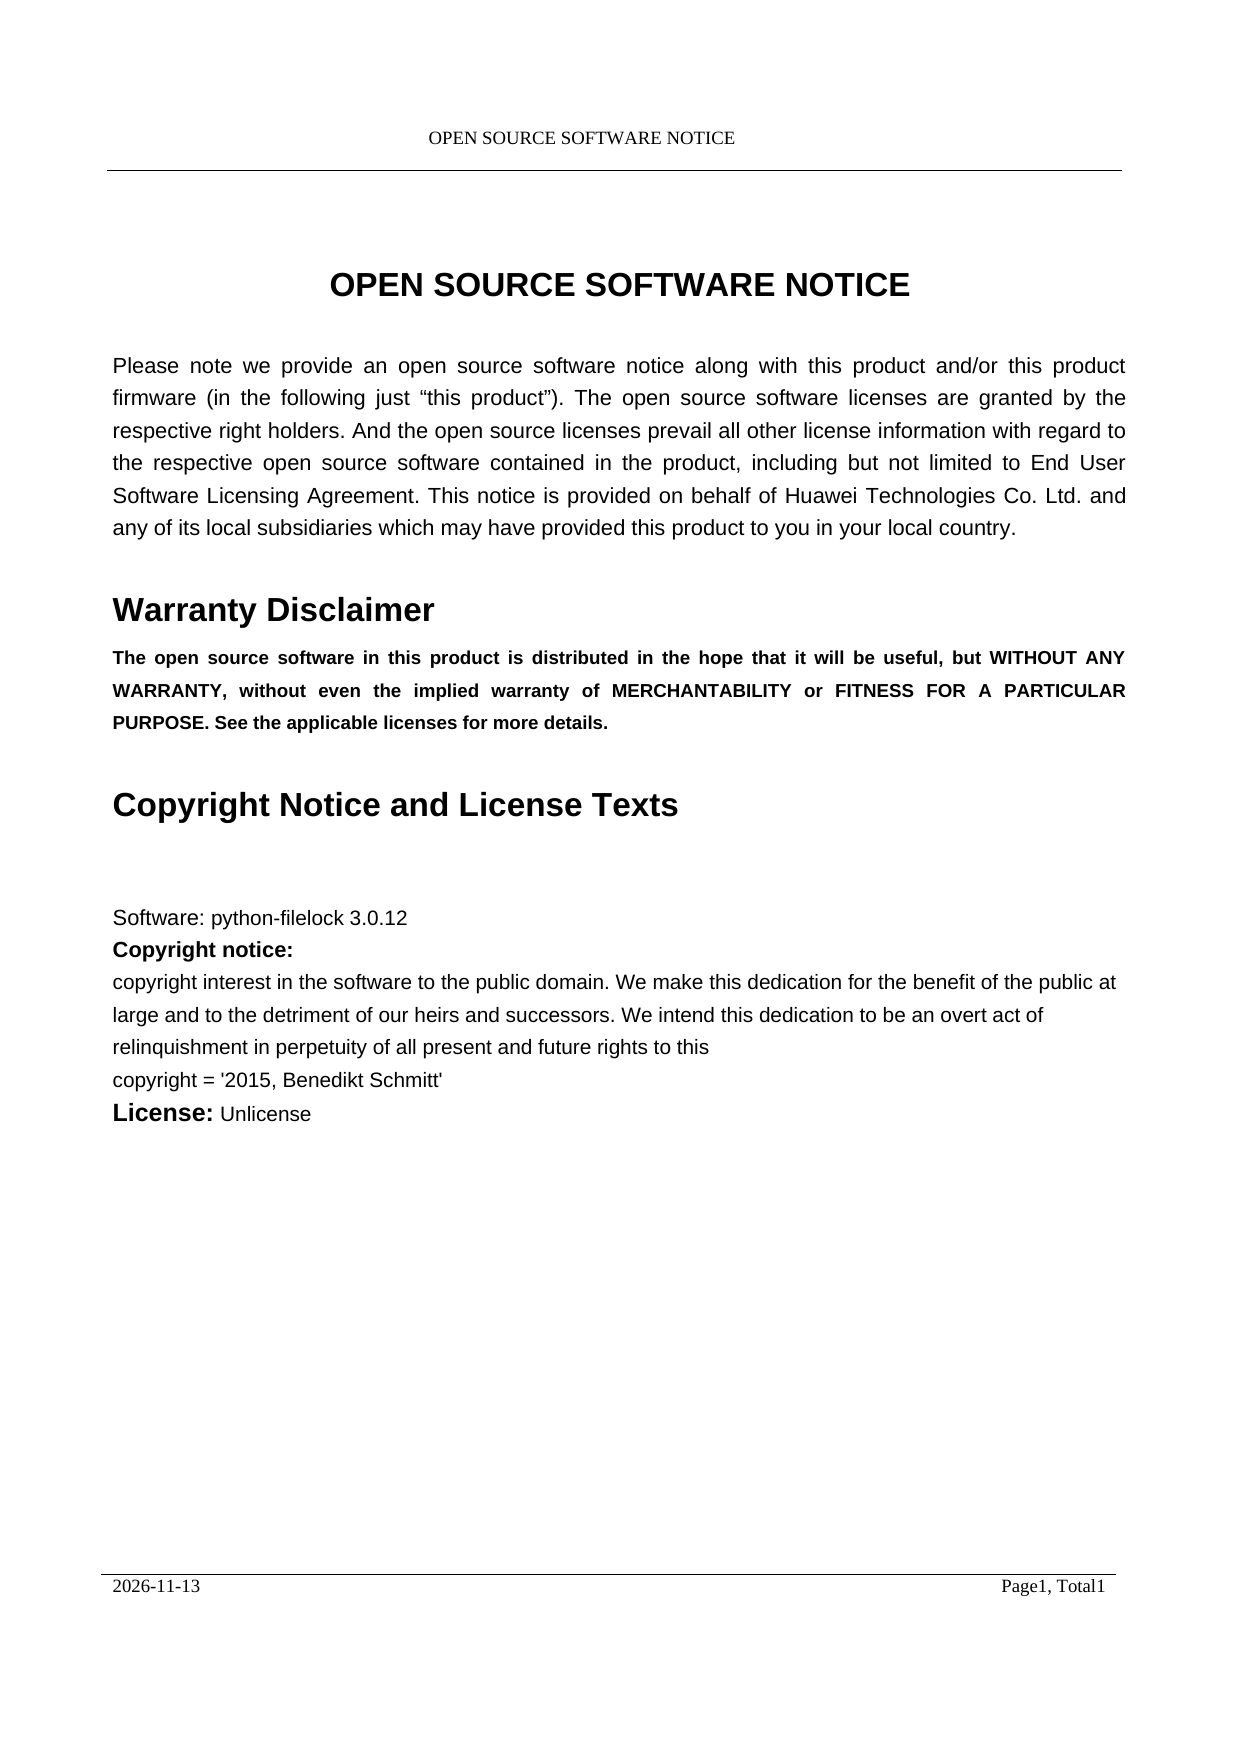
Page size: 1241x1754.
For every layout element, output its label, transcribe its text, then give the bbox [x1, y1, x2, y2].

text Warranty Disclaimer [112, 576, 1128, 641]
text Copyright Notice and License Texts [112, 771, 1128, 836]
text The open source software in this product is distributed in the hope that it will be useful, but WITHOUT ANY WARRANTY, without even the implied warranty of MERCHANTABILITY or FITNESS FOR A PARTICULAR PURPOSE. See the applicable licenses for more details. [112, 641, 1128, 739]
text Please note we provide an open source software notice along with this product and/or this product firmware (in the following just “this product”). The open source software licenses are granted by the respective right holders. And the open source licenses prevail all other license information with regard to the respective open source software contained in the product, including but not limited to End User Software Licensing Agreement. This notice is provided on behalf of Huawei Technologies Co. Ltd. and any of its local subsidiaries which may have provided this product to you in your local country. [112, 349, 1128, 544]
text Software: python-filelock 3.0.12 [112, 901, 1128, 933]
text copyright interest in the software to the public domain. We make this dedication for the benefit of the public at large and to the detriment of our heirs and successors. We intend this dedication to be an overt act of relinquishment in perpetuity of all present and future rights to this [112, 966, 1128, 1063]
text License: Unlicense [112, 1096, 1128, 1193]
text Copyright notice: [112, 933, 1128, 966]
text copyright = '2015, Benedikt Schmitt' [112, 1063, 1128, 1096]
text OPEN SOURCE SOFTWARE NOTICE [112, 251, 1128, 316]
